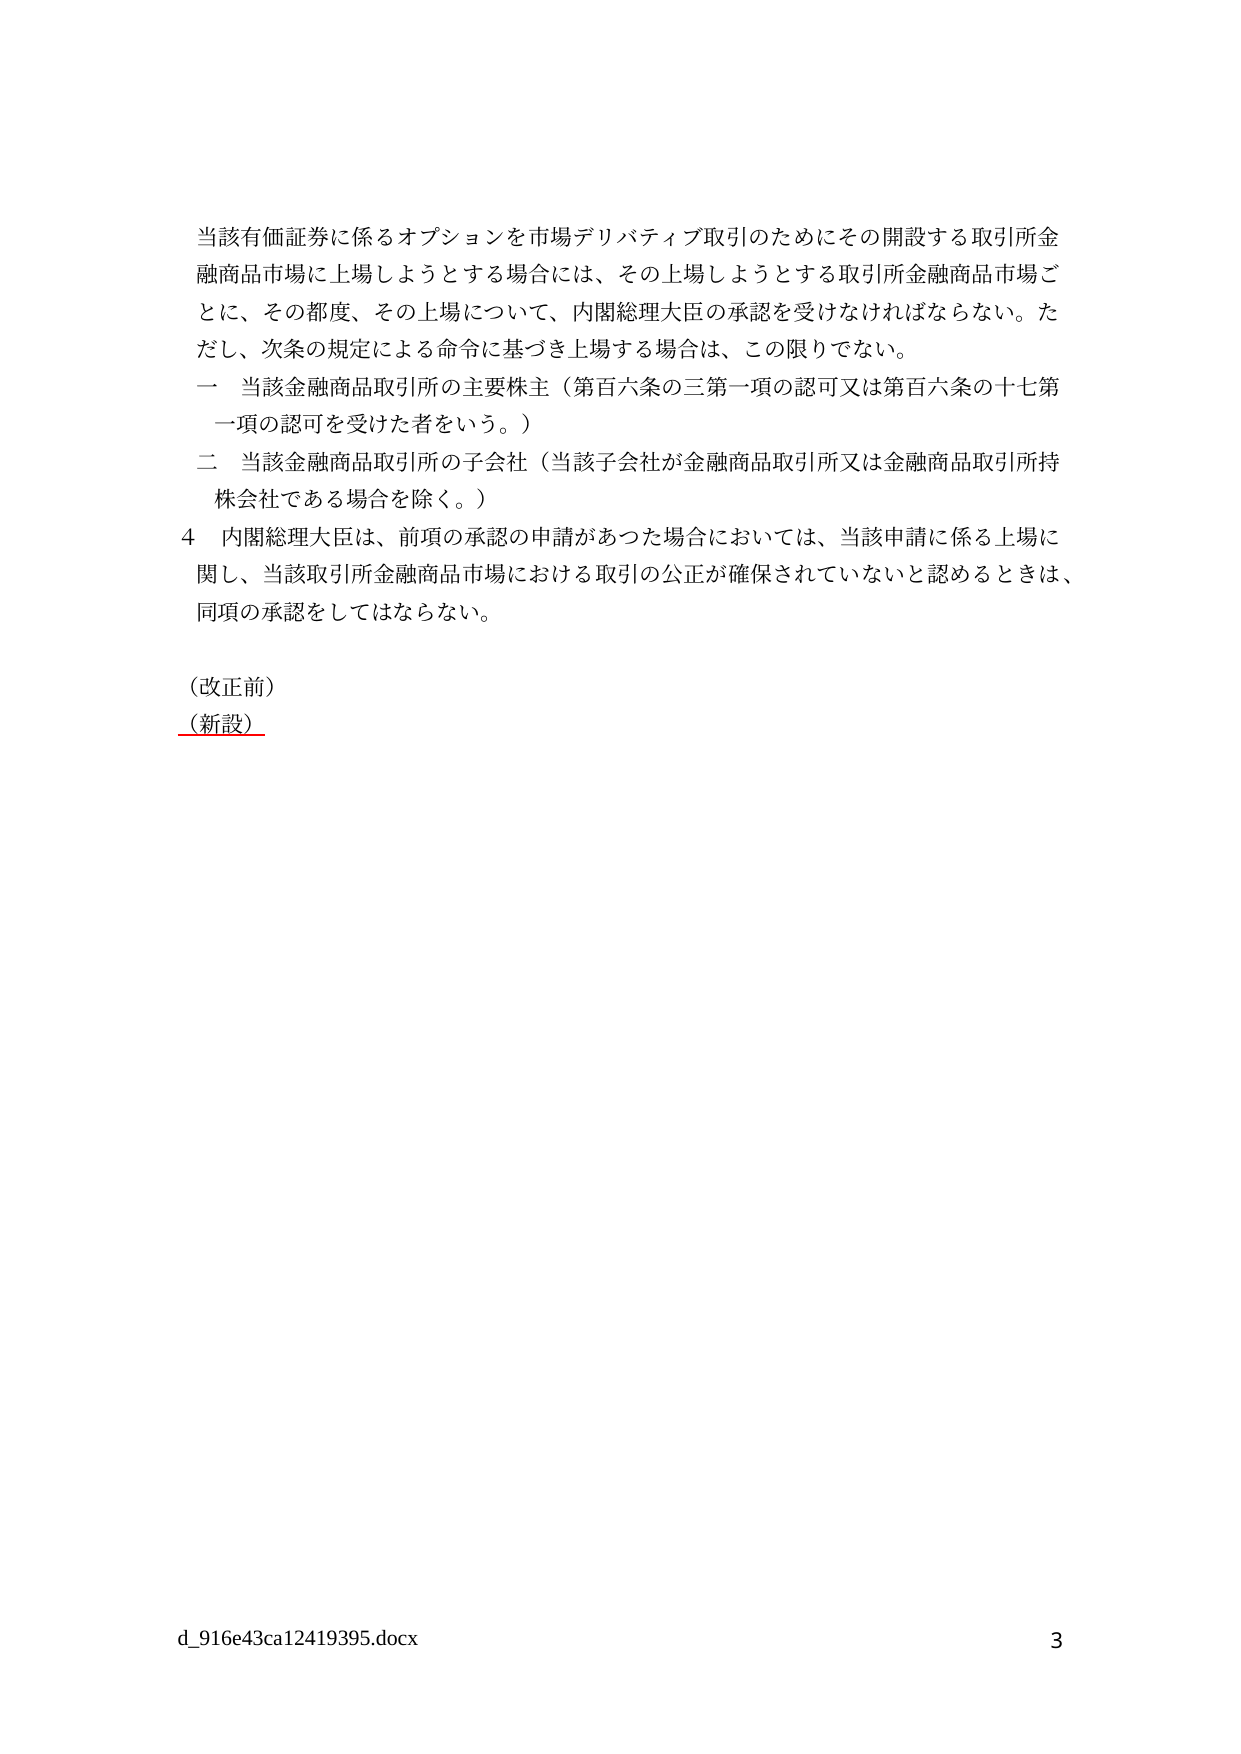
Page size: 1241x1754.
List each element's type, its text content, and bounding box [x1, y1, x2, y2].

text 二 当該金融商品取引所の子会社（当該子会社が金融商品取引所又は金融商品取引所持株会社である場合を除く。） [196, 442, 1063, 517]
text （改正前） [177, 667, 1063, 704]
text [177, 217, 1063, 367]
text ４ 内閣総理大臣は、前項の承認の申請があつた場合においては、当該申請に係る上場に関し、当該取引所金融商品市場における取引の公正が確保されていないと認めるときは、同項の承認をしてはならない。 [177, 517, 1063, 629]
text 一 当該金融商品取引所の主要株主（第百六条の三第一項の認可又は第百六条の十七第一項の認可を受けた者をいう。） [196, 367, 1063, 442]
text （新設） [177, 704, 1063, 742]
